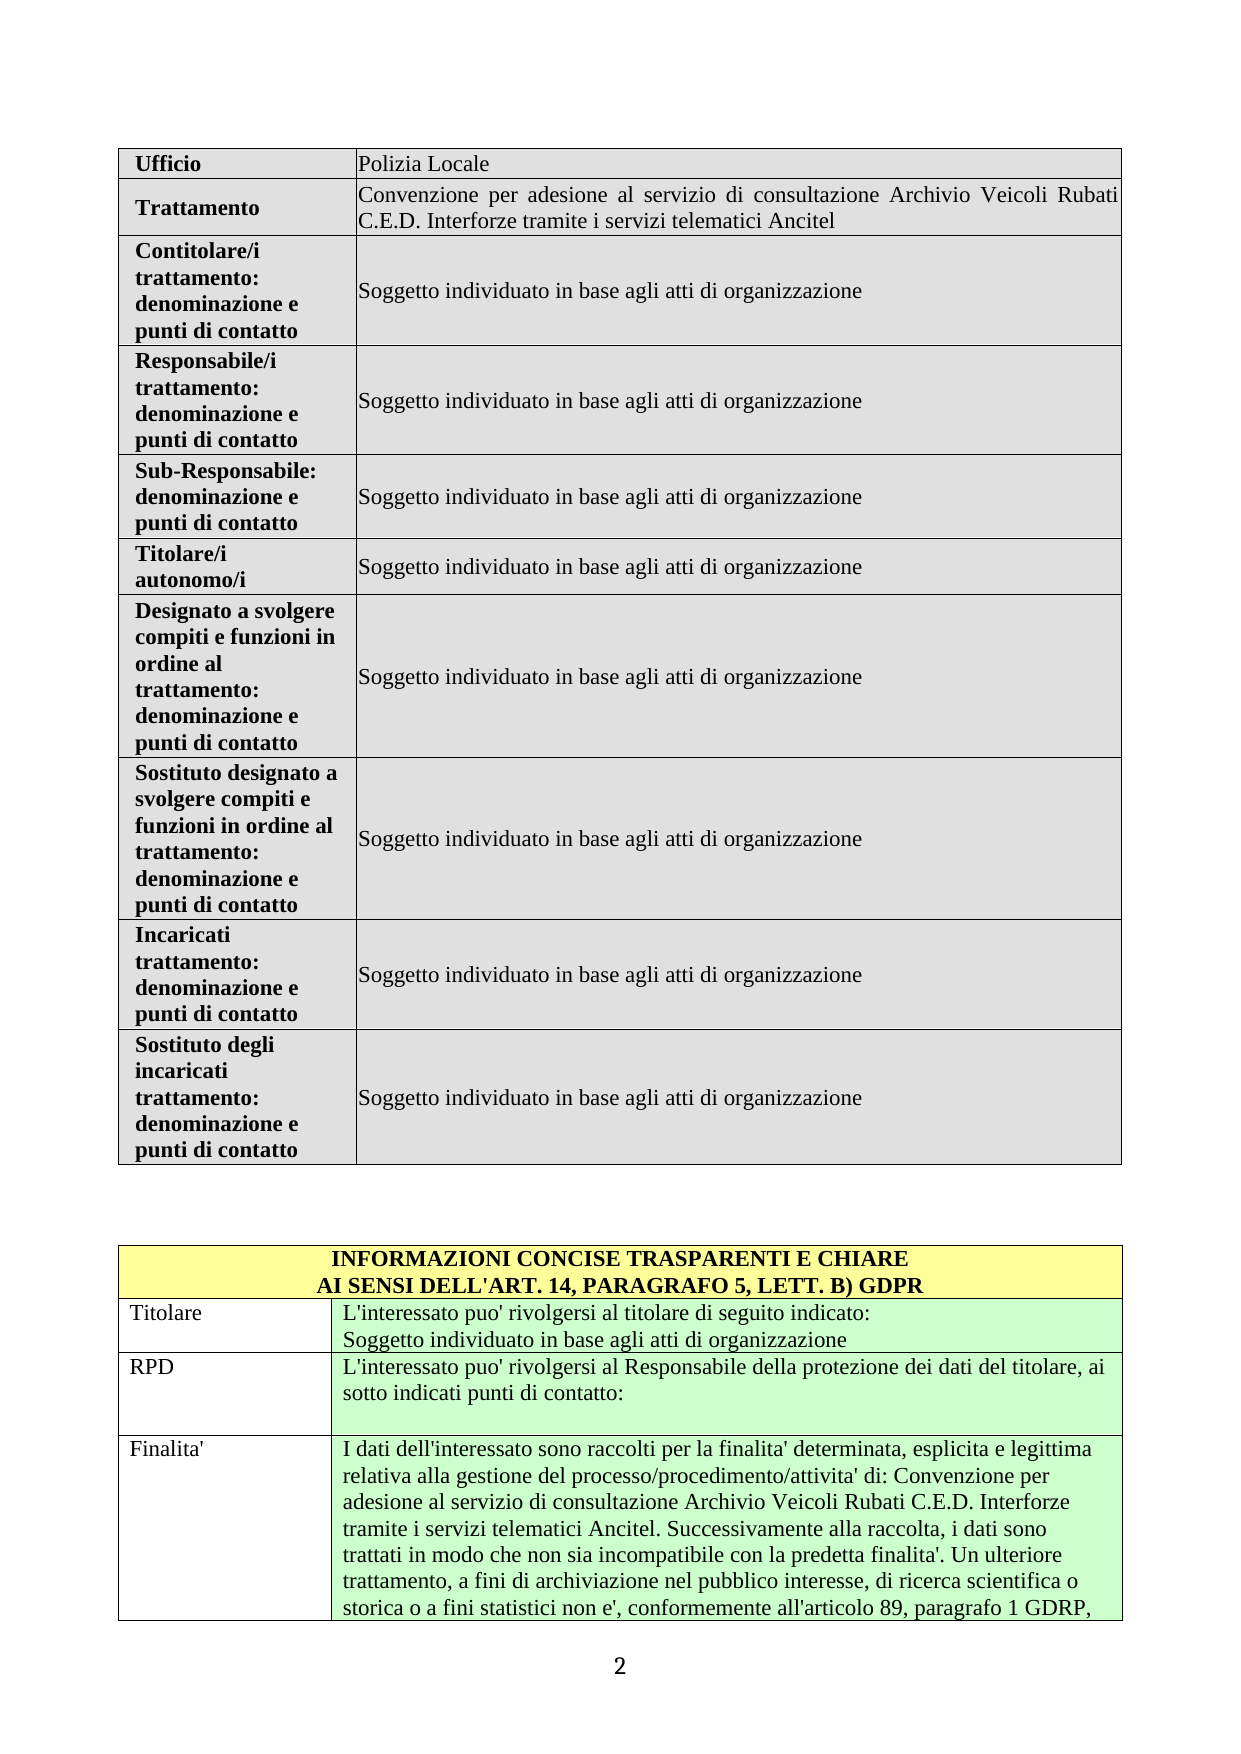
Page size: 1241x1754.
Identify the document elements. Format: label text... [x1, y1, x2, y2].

table_cell Soggetto individuato in base agli atti di organizzazione [357, 236, 1121, 344]
table_cell L'interessato puo' rivolgersi al titolare di seguito indicato: Soggetto individuato in base agli atti di organizzazione [332, 1299, 1122, 1352]
table_cell Responsabile/i trattamento: denominazione e punti di contatto [119, 346, 356, 454]
table_cell Soggetto individuato in base agli atti di organizzazione [357, 595, 1121, 757]
table_cell Soggetto individuato in base agli atti di organizzazione [357, 920, 1121, 1028]
table_cell Trattamento [119, 179, 356, 235]
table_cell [332, 1436, 1122, 1620]
table_cell Soggetto individuato in base agli atti di organizzazione [357, 455, 1121, 537]
table_cell RPD [119, 1353, 331, 1434]
table_cell Designato a svolgere compiti e funzioni in ordine al trattamento: denominazione e punti di contatto [119, 595, 356, 757]
table_cell Ufficio [119, 149, 356, 178]
table_cell Soggetto individuato in base agli atti di organizzazione [357, 539, 1121, 594]
table_cell Polizia Locale [357, 149, 1121, 178]
table_cell Incaricati trattamento: denominazione e punti di contatto [119, 920, 356, 1028]
table_cell Sostituto degli incaricati trattamento: denominazione e punti di contatto [119, 1030, 356, 1164]
table_cell Sostituto designato a svolgere compiti e funzioni in ordine al trattamento: denominazione e punti di contatto [119, 758, 356, 919]
table_cell Soggetto individuato in base agli atti di organizzazione [357, 1030, 1121, 1164]
table_cell Finalita' [119, 1436, 331, 1620]
table_cell Soggetto individuato in base agli atti di organizzazione [357, 758, 1121, 919]
table_cell L'interessato puo' rivolgersi al Responsabile della protezione dei dati del titolare, ai sotto indicati punti di contatto: [332, 1353, 1122, 1434]
table_header INFORMAZIONI CONCISE TRASPARENTI E CHIARE AI SENSI DELL'ART. 14, PARAGRAFO 5, LETT. B) GDPR [119, 1246, 1122, 1298]
table_cell Titolare/i autonomo/i [119, 539, 356, 594]
table_cell Convenzione per adesione al servizio di consultazione Archivio Veicoli Rubati C.E.D. Interforze tramite i servizi telematici Ancitel [357, 179, 1121, 235]
table_cell Sub-Responsabile: denominazione e punti di contatto [119, 455, 356, 537]
table_cell Soggetto individuato in base agli atti di organizzazione [357, 346, 1121, 454]
table_cell Contitolare/i trattamento: denominazione e punti di contatto [119, 236, 356, 344]
table_cell Titolare [119, 1299, 331, 1352]
